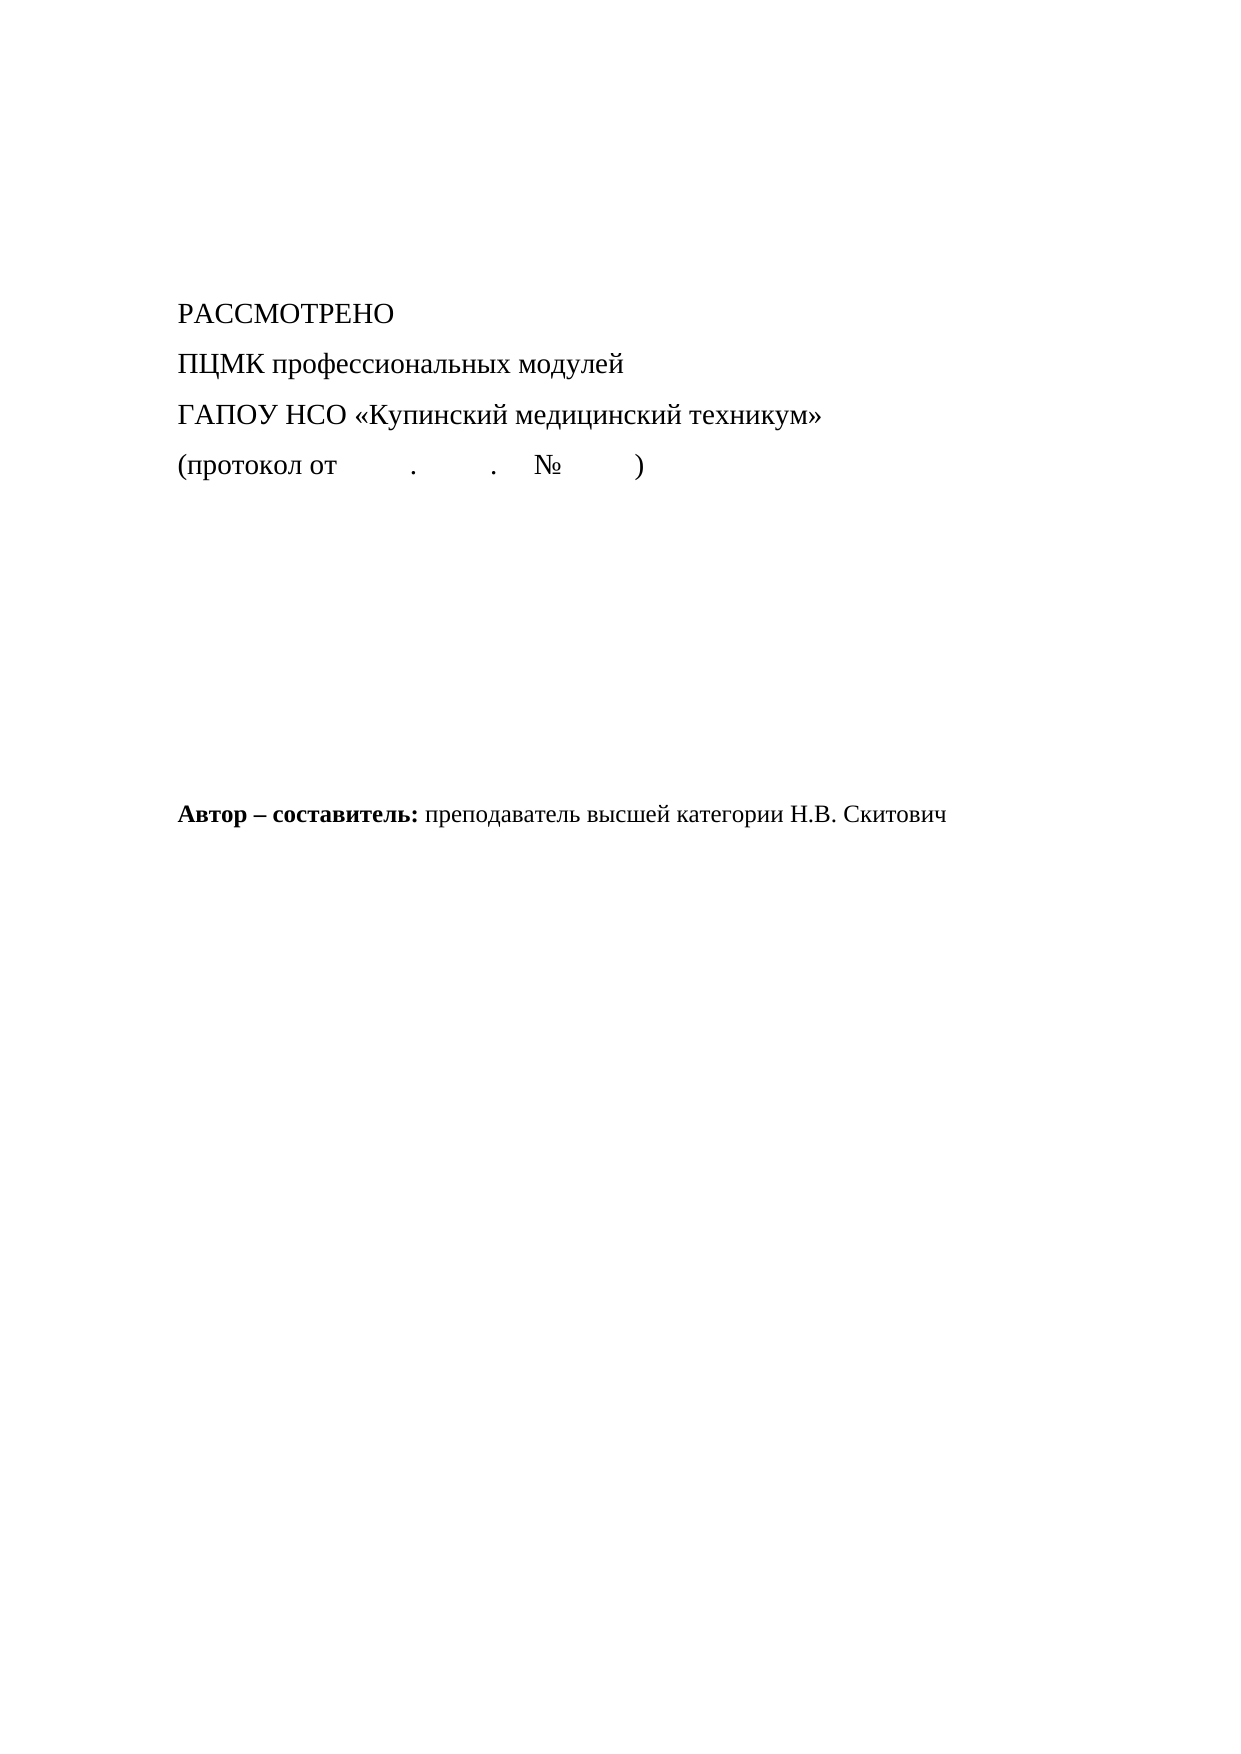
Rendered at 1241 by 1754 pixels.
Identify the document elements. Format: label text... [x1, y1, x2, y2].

text ГАПОУ НСО «Купинский медицинский техникум» [177, 397, 1152, 431]
text ПЦМК профессиональных модулей [177, 347, 1152, 380]
text (протокол от . . № ) [177, 447, 1152, 481]
text РАССМОТРЕНО [177, 296, 1152, 330]
text Автор – составитель: преподаватель высшей категории Н.В. Скитович [177, 799, 1152, 827]
